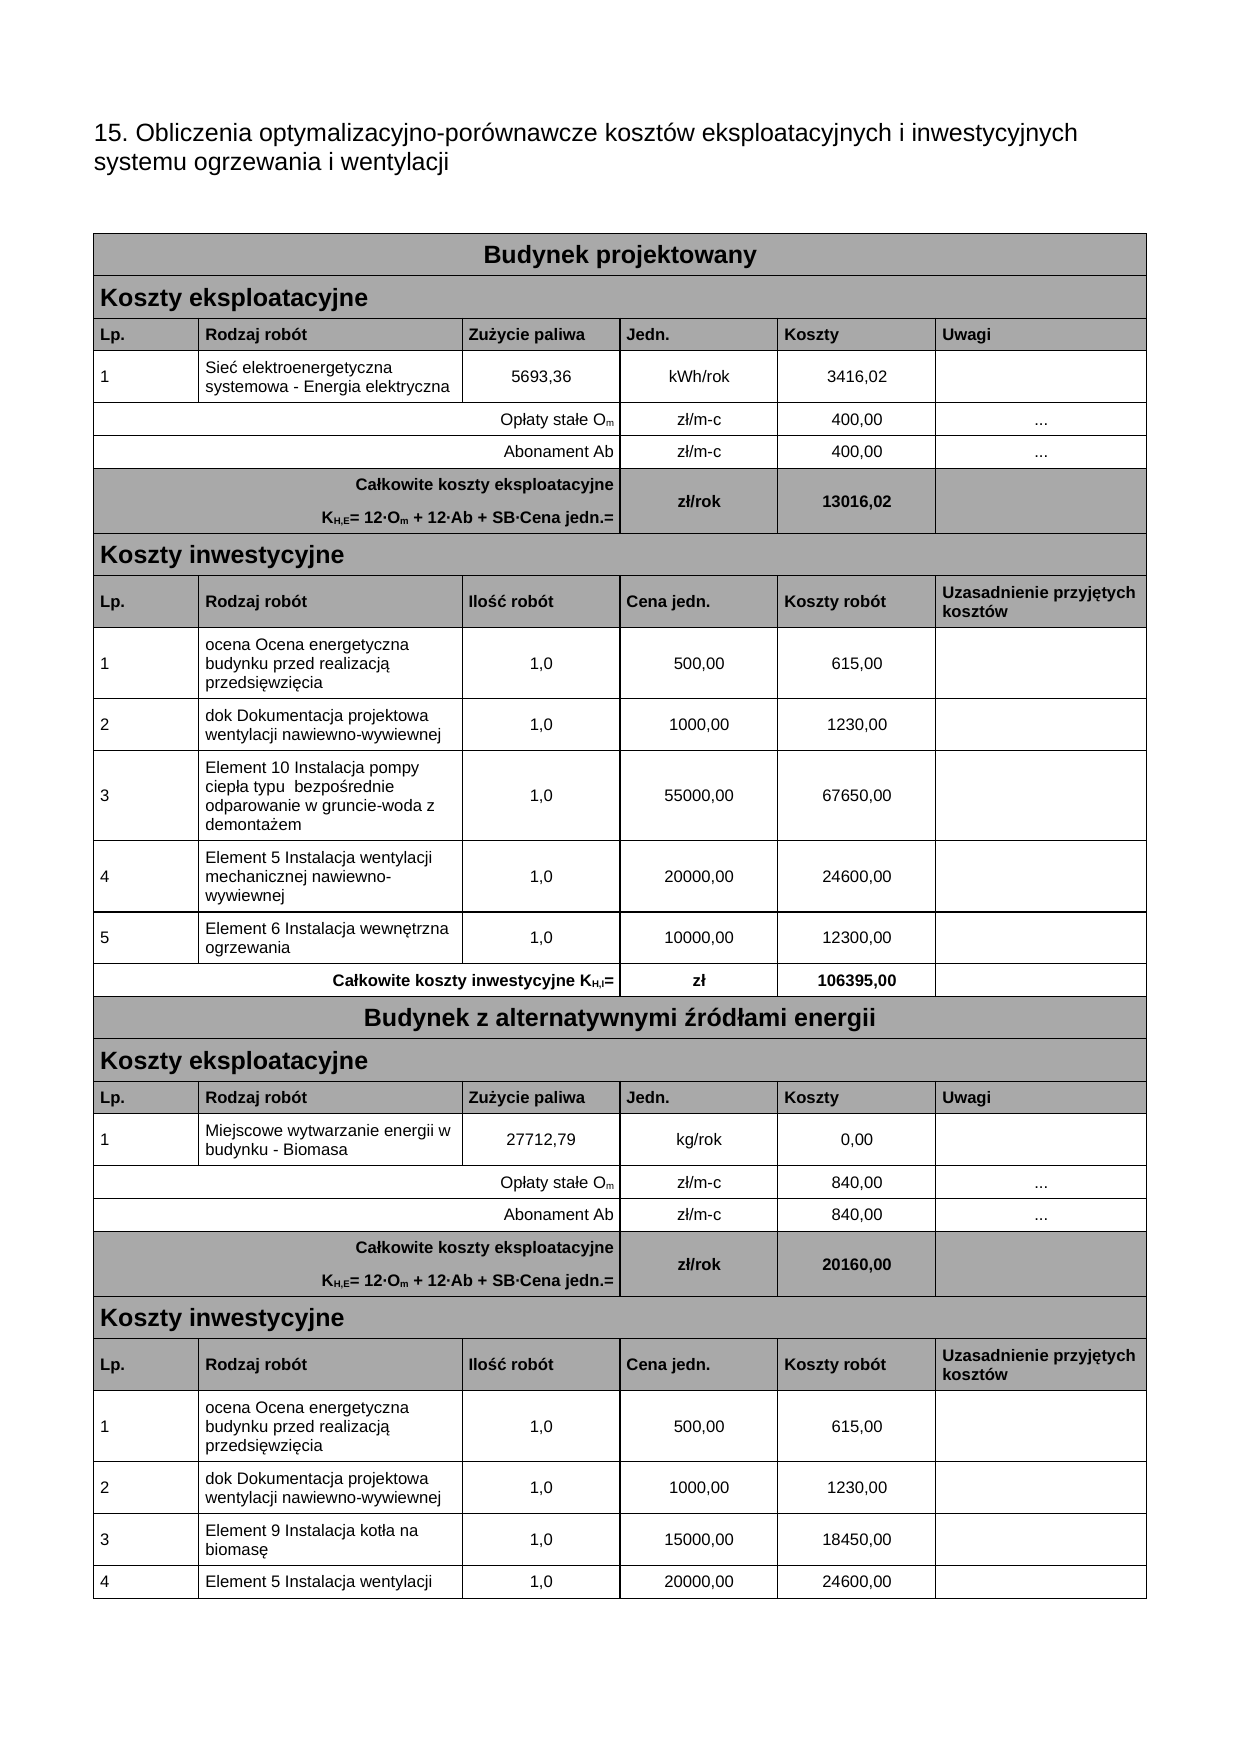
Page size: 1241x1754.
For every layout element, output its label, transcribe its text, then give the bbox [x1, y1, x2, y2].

table_cell [936, 841, 1146, 911]
table_cell Abonament Ab [94, 436, 619, 468]
table_cell zł/m-c [621, 436, 777, 468]
table_cell 67650,00 [778, 751, 935, 840]
table_cell Rodzaj robót [199, 576, 462, 627]
table_cell Uwagi [936, 1082, 1146, 1113]
table_cell 1,0 [463, 1462, 619, 1513]
table_cell Opłaty stałe Om [94, 403, 619, 435]
table_cell Ilość robót [463, 1339, 619, 1390]
table_cell 1,0 [463, 913, 619, 963]
table_cell Cena jedn. [621, 1339, 777, 1390]
table_cell ... [936, 1199, 1146, 1231]
table_cell 3416,02 [778, 351, 935, 402]
table_cell 400,00 [778, 403, 935, 435]
table_cell [936, 1514, 1146, 1565]
table_cell 1 [94, 1391, 198, 1461]
table_cell zł [621, 964, 777, 996]
table_cell KH,E= 12∙Om + 12∙Ab + SB∙Cena jedn.= [94, 500, 619, 533]
table_cell zł/m-c [621, 403, 777, 435]
table_cell Lp. [94, 319, 198, 350]
table_cell ... [936, 436, 1146, 468]
table_cell 20000,00 [621, 841, 777, 911]
table_cell Lp. [94, 1082, 198, 1113]
table_cell 1,0 [463, 699, 619, 750]
table_cell Abonament Ab [94, 1199, 619, 1231]
table_cell 18450,00 [778, 1514, 935, 1565]
table_cell 1 [94, 1114, 198, 1165]
table_cell Rodzaj robót [199, 319, 462, 350]
table_cell 1 [94, 628, 198, 698]
table_cell 615,00 [778, 628, 935, 698]
table_cell Koszty eksploatacyjne [94, 276, 1146, 318]
table_cell 4 [94, 841, 198, 911]
table_cell 20000,00 [621, 1566, 777, 1598]
table_cell kWh/rok [621, 351, 777, 402]
table_cell [936, 964, 1146, 996]
table_cell 500,00 [621, 628, 777, 698]
table_cell 2 [94, 699, 198, 750]
table_cell kg/rok [621, 1114, 777, 1165]
table_cell 24600,00 [778, 841, 935, 911]
table_cell Koszty inwestycyjne [94, 1297, 1146, 1338]
table_cell Uzasadnienie przyjętych kosztów [936, 1339, 1146, 1390]
table_cell Koszty inwestycyjne [94, 534, 1146, 575]
table_cell KH,E= 12∙Om + 12∙Ab + SB∙Cena jedn.= [94, 1263, 619, 1296]
table_cell [936, 751, 1146, 840]
table_cell 10000,00 [621, 913, 777, 963]
table_cell 5 [94, 913, 198, 963]
table_cell 55000,00 [621, 751, 777, 840]
table_cell dok Dokumentacja projektowa wentylacji nawiewno-wywiewnej [199, 699, 462, 750]
table_cell Element 10 Instalacja pompy ciepła typu bezpośrednie odparowanie w gruncie-woda z demontażem [199, 751, 462, 840]
table_cell ... [936, 403, 1146, 435]
table_cell Koszty robót [778, 576, 935, 627]
table_cell 1,0 [463, 1391, 619, 1461]
table_cell Sieć elektroenergetyczna systemowa - Energia elektryczna [199, 351, 462, 402]
table_cell 1,0 [463, 841, 619, 911]
table_cell 840,00 [778, 1166, 935, 1198]
table_cell 1,0 [463, 1514, 619, 1565]
table_cell [936, 699, 1146, 750]
table_cell 27712,79 [463, 1114, 619, 1165]
table_cell Koszty robót [778, 1339, 935, 1390]
table_cell Ilość robót [463, 576, 619, 627]
table_cell Budynek z alternatywnymi źródłami energii [94, 997, 1146, 1038]
table_cell Całkowite koszty eksploatacyjne [94, 469, 619, 500]
table_cell 1 [94, 351, 198, 402]
text 15. Obliczenia optymalizacyjno-porównawcze kosztów eksploatacyjnych i inwestycyjnych systemu ogrzewania i wentylacji [94, 118, 1146, 176]
table_cell zł/rok [621, 469, 777, 533]
table_cell Opłaty stałe Om [94, 1166, 619, 1198]
table_cell zł/m-c [621, 1166, 777, 1198]
table_cell Koszty [778, 1082, 935, 1113]
table_cell 615,00 [778, 1391, 935, 1461]
table_cell 1,0 [463, 628, 619, 698]
table_cell zł/m-c [621, 1199, 777, 1231]
table_cell 1,0 [463, 751, 619, 840]
table_header Budynek projektowany [94, 234, 1146, 275]
table_cell 13016,02 [778, 469, 935, 533]
table_cell Uzasadnienie przyjętych kosztów [936, 576, 1146, 627]
table_cell 3 [94, 751, 198, 840]
table_cell Miejscowe wytwarzanie energii w budynku - Biomasa [199, 1114, 462, 1165]
table_cell [936, 469, 1146, 533]
table_cell ocena Ocena energetyczna budynku przed realizacją przedsięwzięcia [199, 1391, 462, 1461]
table_cell 1000,00 [621, 1462, 777, 1513]
table_cell Zużycie paliwa [463, 1082, 619, 1113]
table_cell Jedn. [621, 319, 777, 350]
table_cell 1230,00 [778, 699, 935, 750]
table_cell 840,00 [778, 1199, 935, 1231]
table_cell 400,00 [778, 436, 935, 468]
table_cell zł/rok [621, 1232, 777, 1296]
table_cell Całkowite koszty eksploatacyjne [94, 1232, 619, 1263]
table_cell Całkowite koszty inwestycyjne KH,I= [94, 964, 619, 996]
table_cell [936, 628, 1146, 698]
table_cell dok Dokumentacja projektowa wentylacji nawiewno-wywiewnej [199, 1462, 462, 1513]
table_cell 0,00 [778, 1114, 935, 1165]
table_cell [936, 1114, 1146, 1165]
table_cell ... [936, 1166, 1146, 1198]
table_cell 1,0 [463, 1566, 619, 1598]
table_cell 1230,00 [778, 1462, 935, 1513]
table_cell Zużycie paliwa [463, 319, 619, 350]
table_cell [936, 351, 1146, 402]
table_cell 4 [94, 1566, 198, 1598]
table_cell 106395,00 [778, 964, 935, 996]
table_cell Lp. [94, 1339, 198, 1390]
table_cell [936, 1232, 1146, 1296]
table_cell 500,00 [621, 1391, 777, 1461]
table_cell 2 [94, 1462, 198, 1513]
table_cell Jedn. [621, 1082, 777, 1113]
table_cell 5693,36 [463, 351, 619, 402]
table_cell [936, 1462, 1146, 1513]
table_cell 15000,00 [621, 1514, 777, 1565]
table_cell 12300,00 [778, 913, 935, 963]
table_cell 20160,00 [778, 1232, 935, 1296]
table_cell Element 6 Instalacja wewnętrzna ogrzewania [199, 913, 462, 963]
table_cell Uwagi [936, 319, 1146, 350]
table_cell Koszty eksploatacyjne [94, 1039, 1146, 1081]
table_cell Rodzaj robót [199, 1339, 462, 1390]
table_cell Cena jedn. [621, 576, 777, 627]
table_cell 3 [94, 1514, 198, 1565]
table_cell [199, 1566, 462, 1598]
table_cell Element 9 Instalacja kotła na biomasę [199, 1514, 462, 1565]
table_cell ocena Ocena energetyczna budynku przed realizacją przedsięwzięcia [199, 628, 462, 698]
table_cell [936, 1566, 1146, 1598]
table_cell Rodzaj robót [199, 1082, 462, 1113]
table_cell [936, 913, 1146, 963]
table_cell Koszty [778, 319, 935, 350]
table_cell Lp. [94, 576, 198, 627]
table_cell 24600,00 [778, 1566, 935, 1598]
table_cell 1000,00 [621, 699, 777, 750]
table_cell Element 5 Instalacja wentylacji mechanicznej nawiewno-wywiewnej [199, 841, 462, 911]
table_cell [936, 1391, 1146, 1461]
